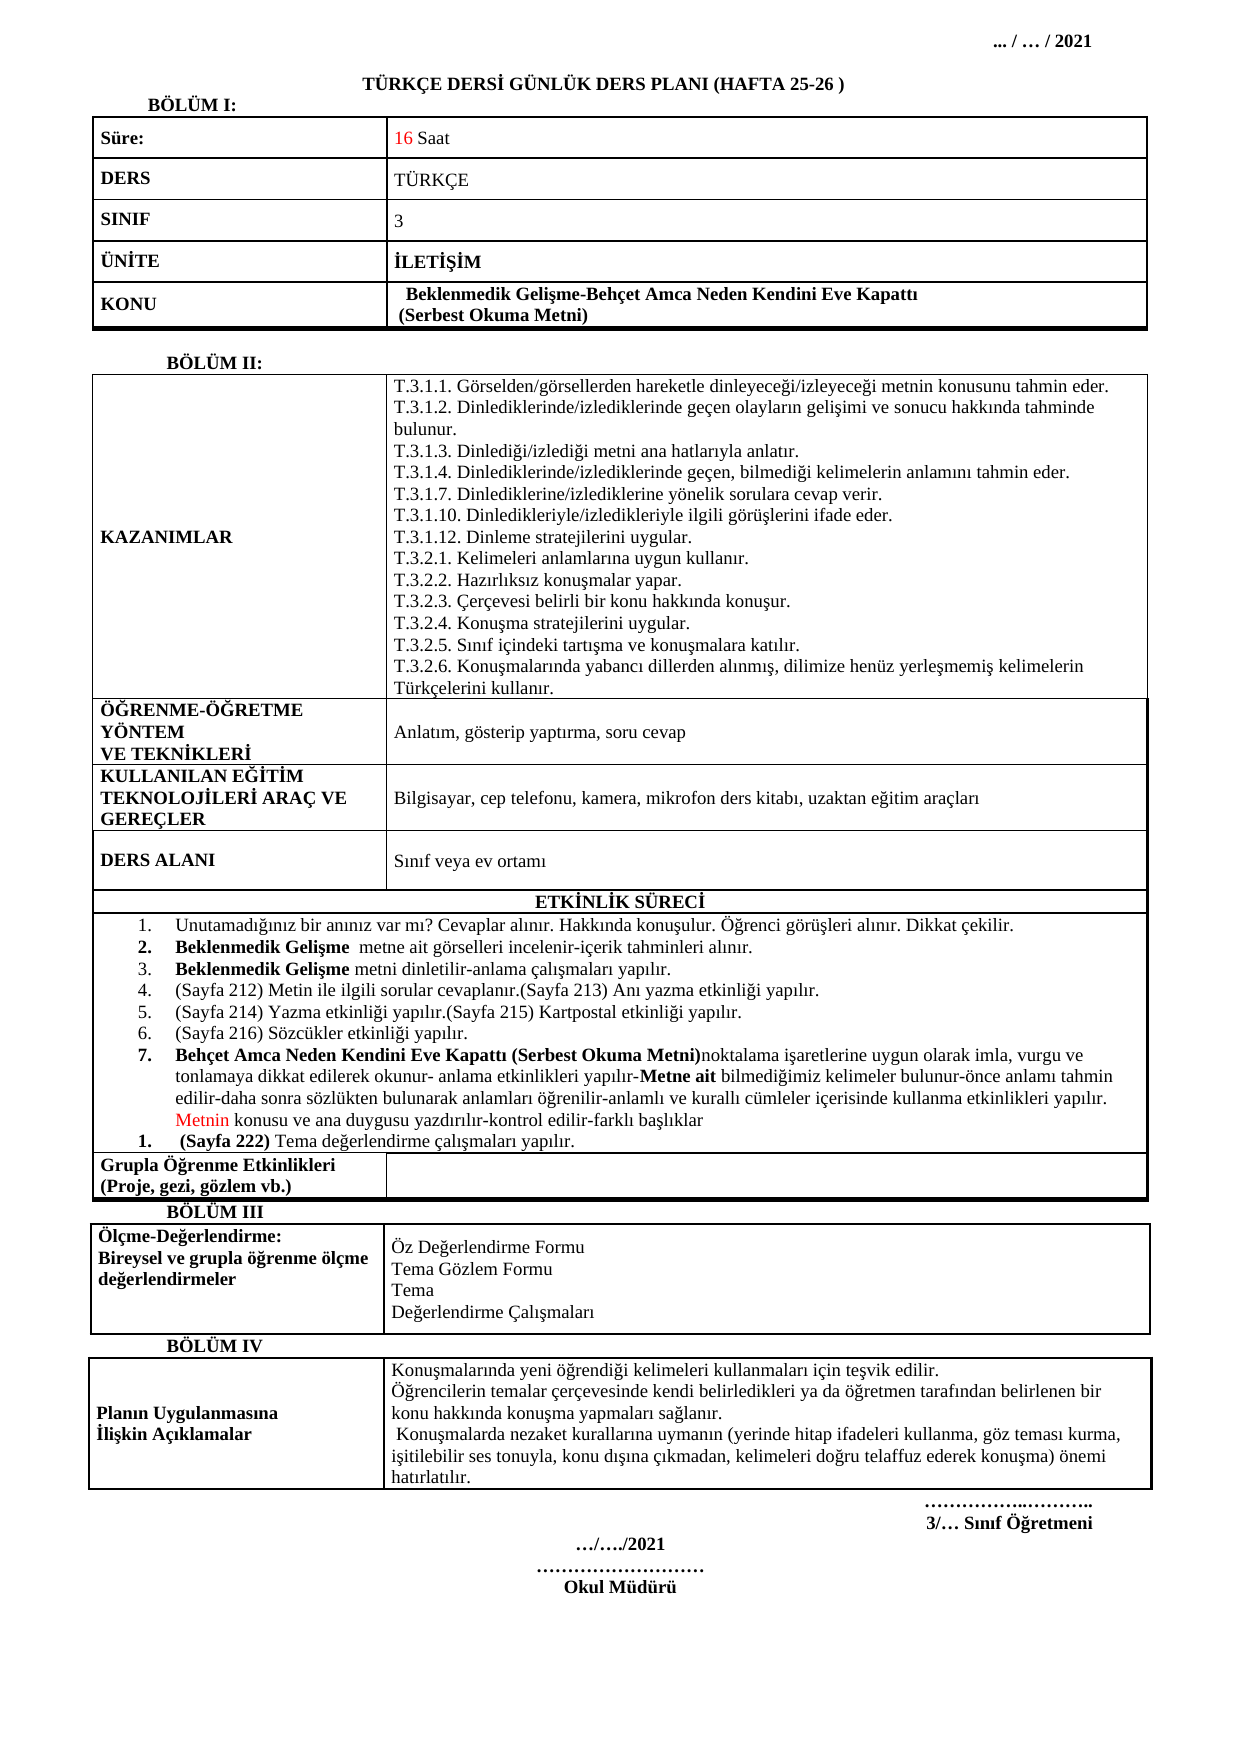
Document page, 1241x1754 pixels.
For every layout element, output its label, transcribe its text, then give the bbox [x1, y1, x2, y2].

table_cell 3 [388, 200, 1146, 240]
table_cell SINIF [94, 200, 386, 240]
table_header 16 Saat [388, 118, 1146, 157]
text ... / … / 2021 [148, 29, 1092, 51]
table_header Öz Değerlendirme Formu Tema Gözlem Formu Tema Değerlendirme Çalışmaları [385, 1225, 1149, 1333]
text BÖLÜM II: [148, 352, 1092, 374]
table_cell ÖĞRENME-ÖĞRETME YÖNTEM VE TEKNİKLERİ [93, 699, 386, 764]
table_cell Bilgisayar, cep telefonu, kamera, mikrofon ders kitabı, uzaktan eğitim araçları [387, 765, 1146, 830]
table_cell DERS [94, 159, 386, 198]
table_cell ÜNİTE [94, 242, 386, 281]
table_cell Unutamadığınız bir anınız var mı? Cevaplar alınır. Hakkında konuşulur. Öğrenci görüşleri alınır. Dikkat çekilir. Beklenmedik Gelişme metne ait görselleri incelenir-içerik tahminleri alınır. Beklenmedik Gelişme metni dinletilir-anlama çalışmaları yapılır. (Sayfa 212) Metin ile ilgili sorular cevaplanır.(Sayfa 213) Anı yazma etkinliği yapılır. (Sayfa 214) Yazma etkinliği yapılır.(Sayfa 215) Kartpostal etkinliği yapılır. (Sayfa 216) Sözcükler etkinliği yapılır. Behçet Amca Neden Kendini Eve Kapattı (Serbest Okuma Metni)noktalama işaretlerine uygun olarak imla, vurgu ve tonlamaya dikkat edilerek okunur- anlama etkinlikleri yapılır-Metne ait bilmediğimiz kelimeler bulunur-önce anlamı tahmin edilir-daha sonra sözlükten bulunarak anlamları öğrenilir-anlamlı ve kurallı cümleler içerisinde kullanma etkinlikleri yapılır. Metnin konusu ve ana duygusu yazdırılır-kontrol edilir-farklı başlıklar (Sayfa 222) Tema değerlendirme çalışmaları yapılır. [94, 914, 1146, 1152]
text 3/… Sınıf Öğretmeni [148, 1512, 1092, 1533]
table_header Ölçme-Değerlendirme: Bireysel ve grupla öğrenme ölçme değerlendirmeler [92, 1225, 383, 1333]
table_cell Grupla Öğrenme Etkinlikleri (Proje, gezi, gözlem vb.) [94, 1153, 386, 1197]
table_cell TÜRKÇE [388, 159, 1146, 198]
table_cell KONU [94, 283, 386, 326]
table_cell DERS ALANI [94, 831, 386, 889]
table_header Konuşmalarında yeni öğrendiği kelimeleri kullanmaları için teşvik edilir. Öğrencilerin temalar çerçevesinde kendi belirledikleri ya da öğretmen tarafından belirlenen bir konu hakkında konuşma yapmaları sağlanır. Konuşmalarda nezaket kurallarına uymanın (yerinde hitap ifadeleri kullanma, göz teması kurma, işitilebilir ses tonuyla, konu dışına çıkmadan, kelimeleri doğru telaffuz ederek konuşma) önemi hatırlatılır. [385, 1359, 1150, 1488]
table_cell Sınıf veya ev ortamı [387, 831, 1146, 889]
text BÖLÜM I: [148, 94, 1092, 116]
table_cell KULLANILAN EĞİTİM TEKNOLOJİLERİ ARAÇ VE GEREÇLER [93, 765, 386, 830]
text Okul Müdürü [148, 1576, 1092, 1598]
table_header Süre: [94, 118, 386, 157]
text TÜRKÇE DERSİ GÜNLÜK DERS PLANI (HAFTA 25-26 ) [148, 73, 1092, 94]
text ……………..……….. [148, 1490, 1092, 1512]
text …/…./2021 [148, 1533, 1092, 1555]
table_cell Anlatım, gösterip yaptırma, soru cevap [387, 699, 1146, 764]
subtitle BÖLÜM IV [148, 1335, 1092, 1357]
table_cell Beklenmedik Gelişme-Behçet Amca Neden Kendini Eve Kapattı (Serbest Okuma Metni) [388, 283, 1146, 326]
table_header T.3.1.1. Görselden/görsellerden hareketle dinleyeceği/izleyeceği metnin konusunu tahmin eder. T.3.1.2. Dinlediklerinde/izlediklerinde geçen olayların gelişimi ve sonucu hakkında tahminde bulunur. T.3.1.3. Dinlediği/izlediği metni ana hatlarıyla anlatır. T.3.1.4. Dinlediklerinde/izlediklerinde geçen, bilmediği kelimelerin anlamını tahmin eder. T.3.1.7. Dinlediklerine/izlediklerine yönelik sorulara cevap verir. T.3.1.10. Dinledikleriyle/izledikleriyle ilgili görüşlerini ifade eder. T.3.1.12. Dinleme stratejilerini uygular. T.3.2.1. Kelimeleri anlamlarına uygun kullanır. T.3.2.2. Hazırlıksız konuşmalar yapar. T.3.2.3. Çerçevesi belirli bir konu hakkında konuşur. T.3.2.4. Konuşma stratejilerini uygular. T.3.2.5. Sınıf içindeki tartışma ve konuşmalara katılır. T.3.2.6. Konuşmalarında yabancı dillerden alınmış, dilimize henüz yerleşmemiş kelimelerin Türkçelerini kullanır. [387, 375, 1147, 698]
table_header Planın Uygulanmasına İlişkin Açıklamalar [90, 1359, 383, 1488]
table_cell ETKİNLİK SÜRECİ [94, 891, 1146, 912]
subtitle BÖLÜM III [148, 1202, 1092, 1223]
table_cell [387, 1154, 1146, 1197]
table_header KAZANIMLAR [93, 375, 386, 698]
text ……………………… [148, 1555, 1092, 1576]
table_cell İLETİŞİM [388, 242, 1146, 281]
